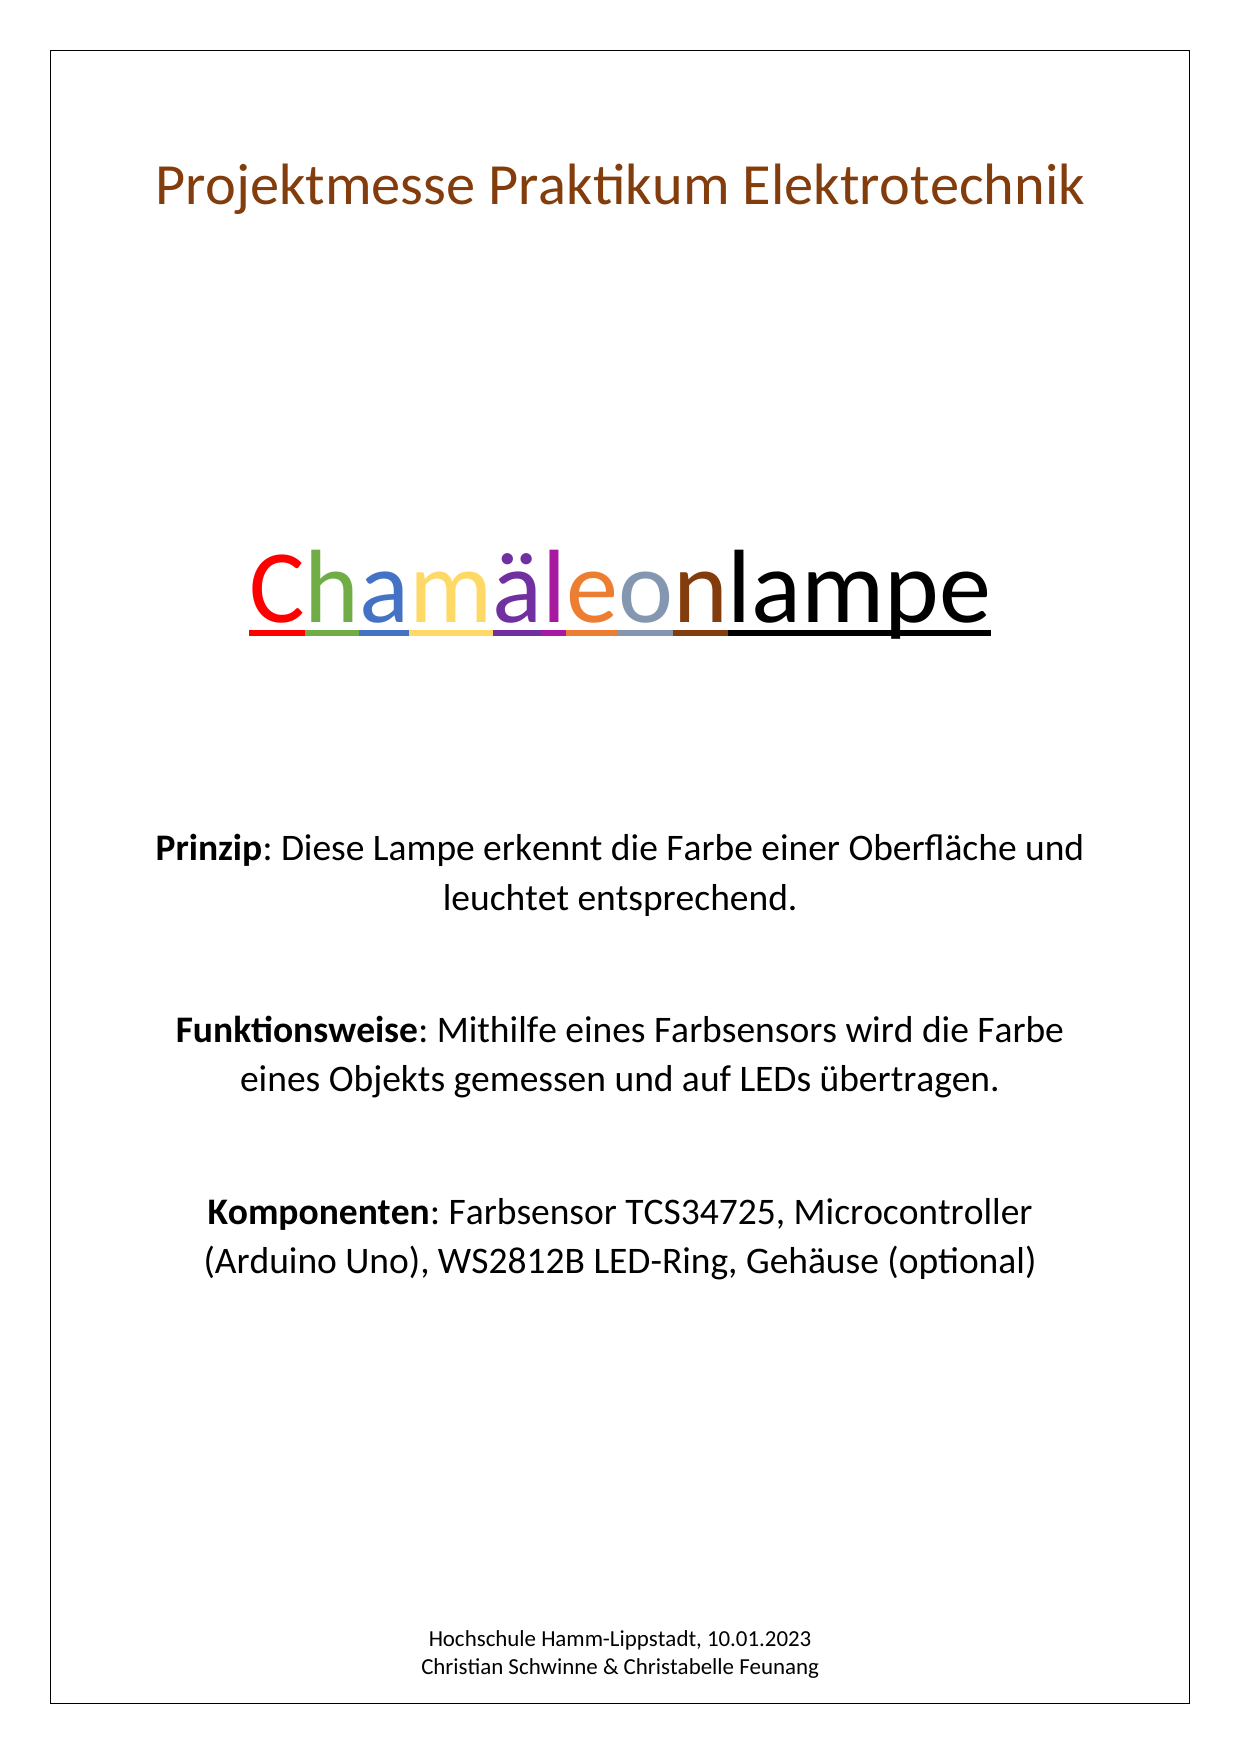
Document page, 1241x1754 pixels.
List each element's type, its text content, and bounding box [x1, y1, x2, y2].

text Prinzip: Diese Lampe erkennt die Farbe einer Oberfläche und leuchtet entsprechend. [147, 824, 1093, 919]
text Funktionsweise: Mithilfe eines Farbsensors wird die Farbe eines Objekts gemessen und auf LEDs übertragen. [147, 1006, 1093, 1101]
text Projektmesse Praktikum Elektrotechnik [147, 148, 1093, 219]
text Komponenten: Farbsensor TCS34725, Microcontroller (Arduino Uno), WS2812B LED-Ring, Gehäuse (optional) [147, 1188, 1093, 1283]
text Chamäleonlampe [147, 522, 1093, 649]
